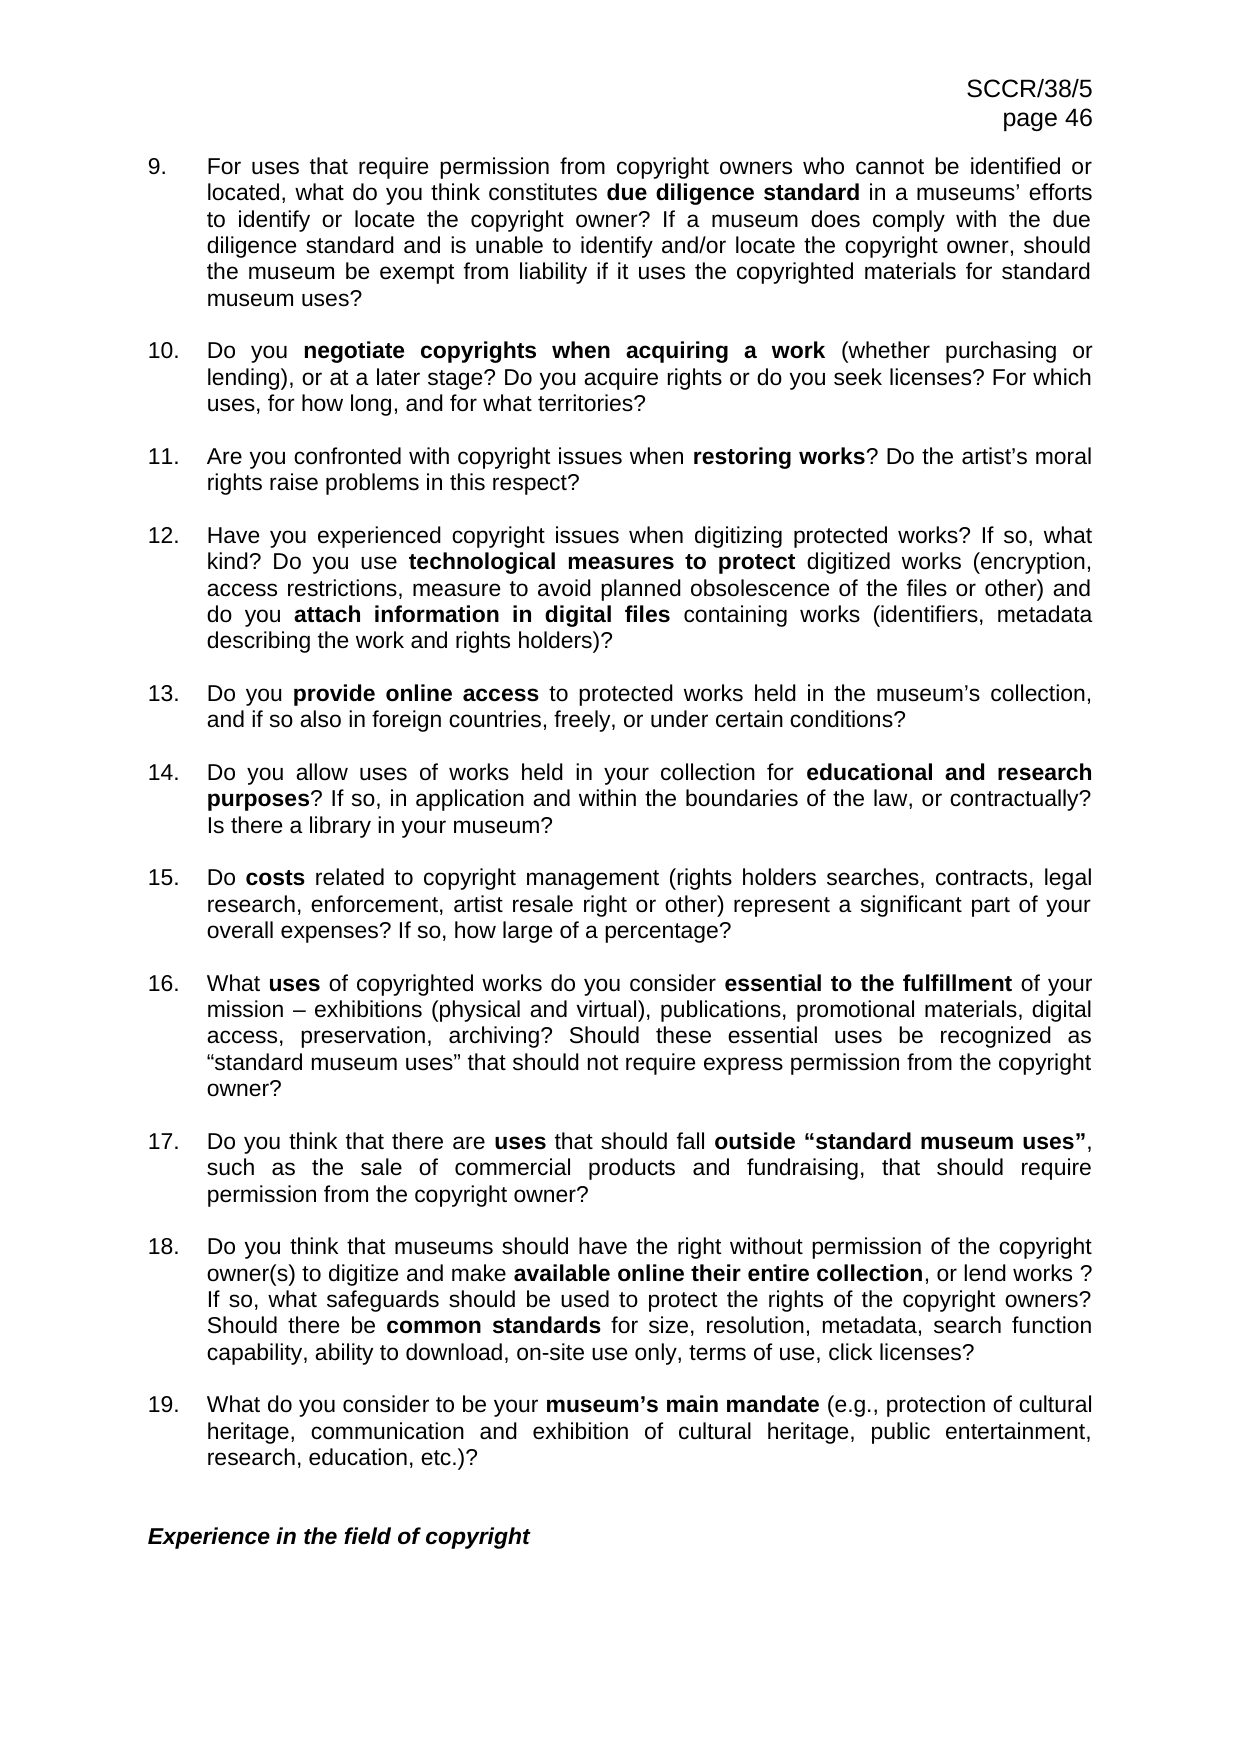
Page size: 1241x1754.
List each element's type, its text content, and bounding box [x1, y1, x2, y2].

text 10. Do you negotiate copyrights when acquiring a work (whether purchasing or lending), or at a later stage? Do you acquire rights or do you seek licenses? For which uses, for how long, and for what territories? [148, 337, 1093, 416]
text 12. Have you experienced copyright issues when digitizing protected works? If so, what kind? Do you use technological measures to protect digitized works (encryption, access restrictions, measure to avoid planned obsolescence of the files or other) and do you attach information in digital files containing works (identifiers, metadata describing the work and rights holders)? [148, 522, 1093, 653]
text 19. What do you consider to be your museum’s main mandate (e.g., protection of cultural heritage, communication and exhibition of cultural heritage, public entertainment, research, education, etc.)? [148, 1391, 1093, 1471]
text 17. Do you think that there are uses that should fall outside “standard museum uses”, such as the sale of commercial products and fundraising, that should require permission from the copyright owner? [148, 1128, 1093, 1207]
text 9. For uses that require permission from copyright owners who cannot be identified or located, what do you think constitutes due diligence standard in a museums’ efforts to identify or locate the copyright owner? If a museum does comply with the due diligence standard and is unable to identify and/or locate the copyright owner, should the museum be exempt from liability if it uses the copyrighted materials for standard museum uses? [148, 153, 1093, 311]
text 16. What uses of copyrighted works do you consider essential to the fulfillment of your mission – exhibitions (physical and virtual), publications, promotional materials, digital access, preservation, archiving? Should these essential uses be recognized as “standard museum uses” that should not require express permission from the copyright owner? [148, 970, 1093, 1102]
text Experience in the field of copyright [148, 1523, 1093, 1549]
text 15. Do costs related to copyright management (rights holders searches, contracts, legal research, enforcement, artist resale right or other) represent a significant part of your overall expenses? If so, how large of a percentage? [148, 864, 1093, 943]
text 18. Do you think that museums should have the right without permission of the copyright owner(s) to digitize and make available online their entire collection, or lend works ? If so, what safeguards should be used to protect the rights of the copyright owners? Should there be common standards for size, resolution, metadata, search function capability, ability to download, on-site use only, terms of use, click licenses? [148, 1233, 1093, 1365]
text 11. Are you confronted with copyright issues when restoring works? Do the artist’s moral rights raise problems in this respect? [148, 443, 1093, 495]
text 14. Do you allow uses of works held in your collection for educational and research purposes? If so, in application and within the boundaries of the law, or contractually? Is there a library in your museum? [148, 759, 1093, 838]
text 13. Do you provide online access to protected works held in the museum’s collection, and if so also in foreign countries, freely, or under certain conditions? [148, 680, 1093, 733]
